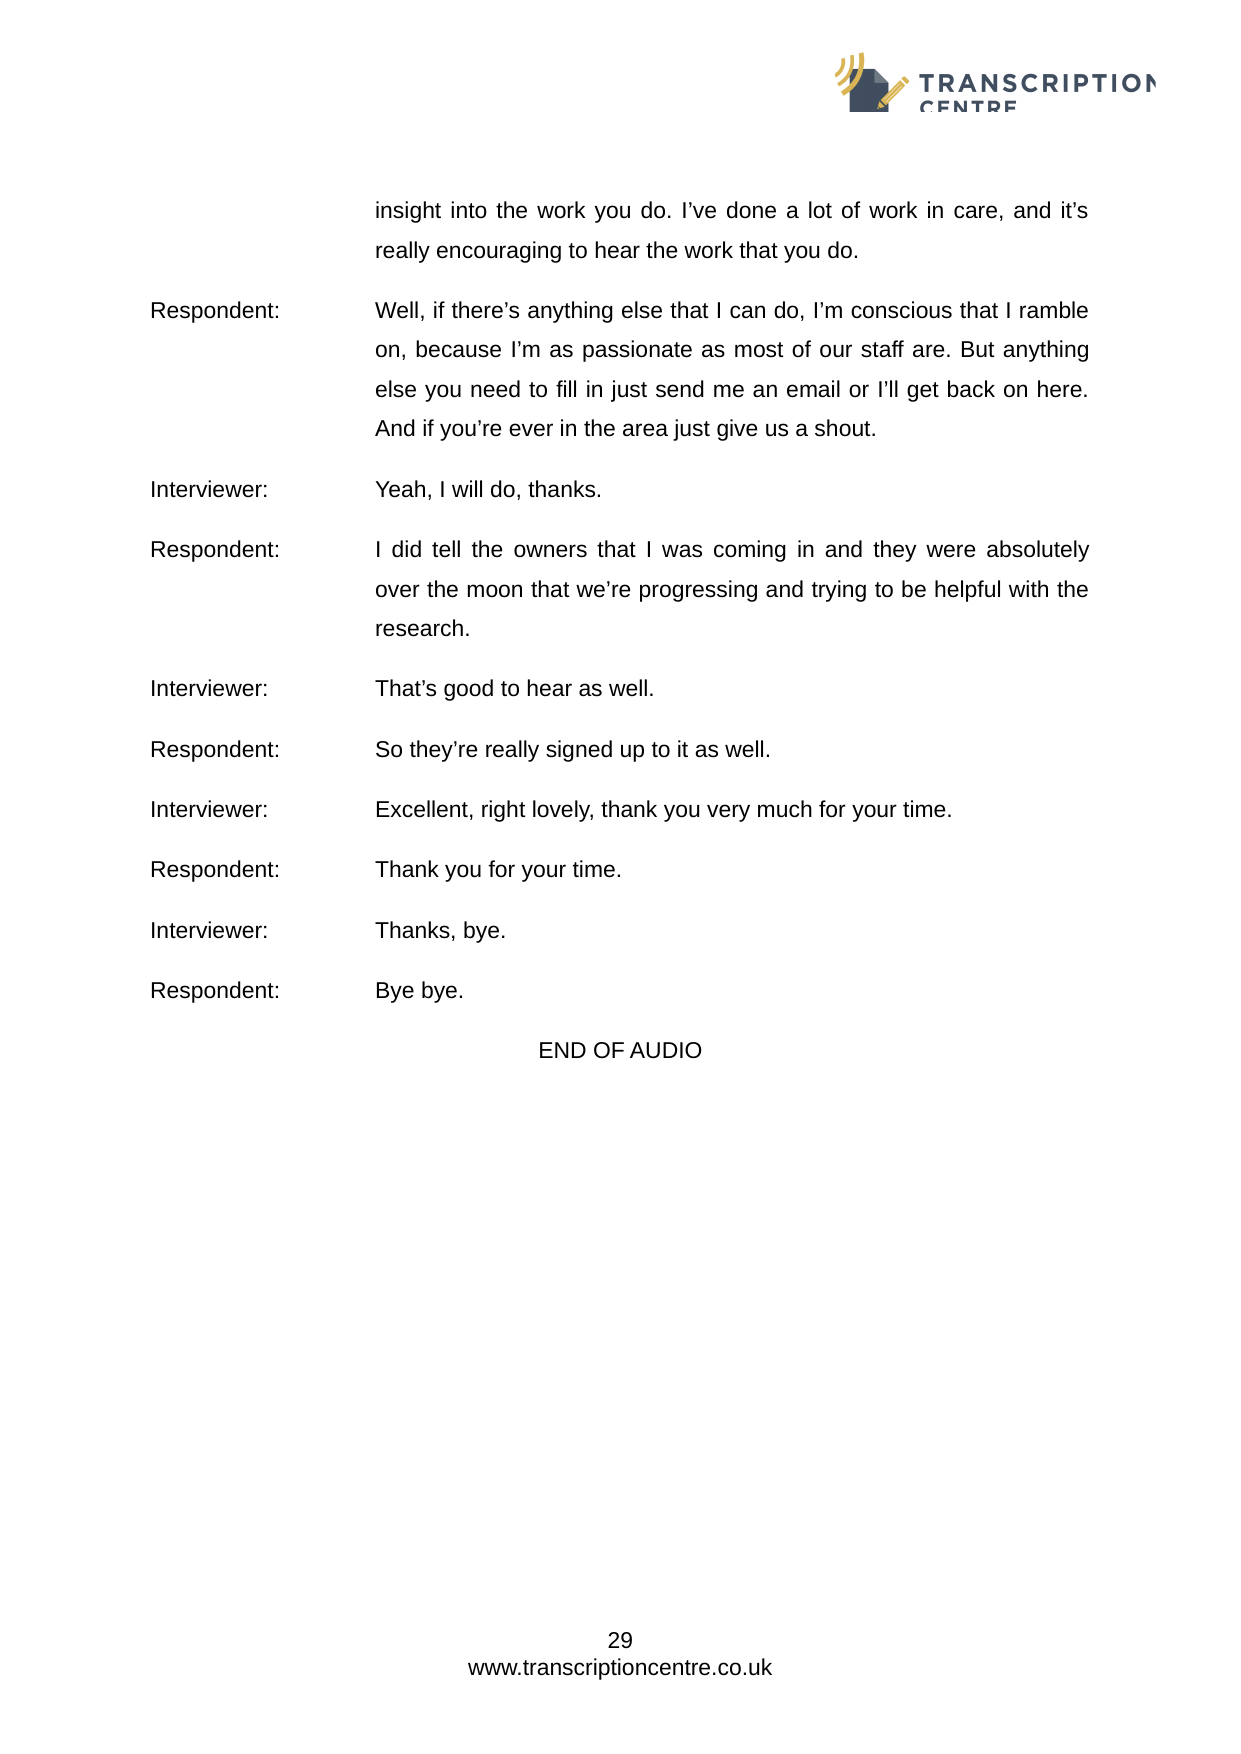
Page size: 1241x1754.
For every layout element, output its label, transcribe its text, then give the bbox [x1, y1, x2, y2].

text Respondent: Well, if there’s anything else that I can do, I’m conscious that I ramble on, because I’m as passionate as most of our staff are. But anything else you need to fill in just send me an email or I’ll get back on here. And if you’re ever in the area just give us a shout. [150, 297, 1090, 442]
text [150, 197, 1090, 263]
text Respondent: Bye bye. [150, 977, 1090, 1003]
text Interviewer: Yeah, I will do, thanks. [150, 476, 1090, 502]
text END OF AUDIO [150, 1037, 1090, 1063]
text Respondent: Thank you for your time. [150, 856, 1090, 883]
text Respondent: So they’re really signed up to it as well. [150, 736, 1090, 762]
picture [834, 52, 1156, 112]
text Respondent: I did tell the owners that I was coming in and they were absolutely over the moon that we’re progressing and trying to be helpful with the research. [150, 536, 1090, 641]
text Interviewer: That’s good to hear as well. [150, 675, 1090, 702]
text Interviewer: Thanks, bye. [150, 917, 1090, 943]
text Interviewer: Excellent, right lovely, thank you very much for your time. [150, 796, 1090, 822]
